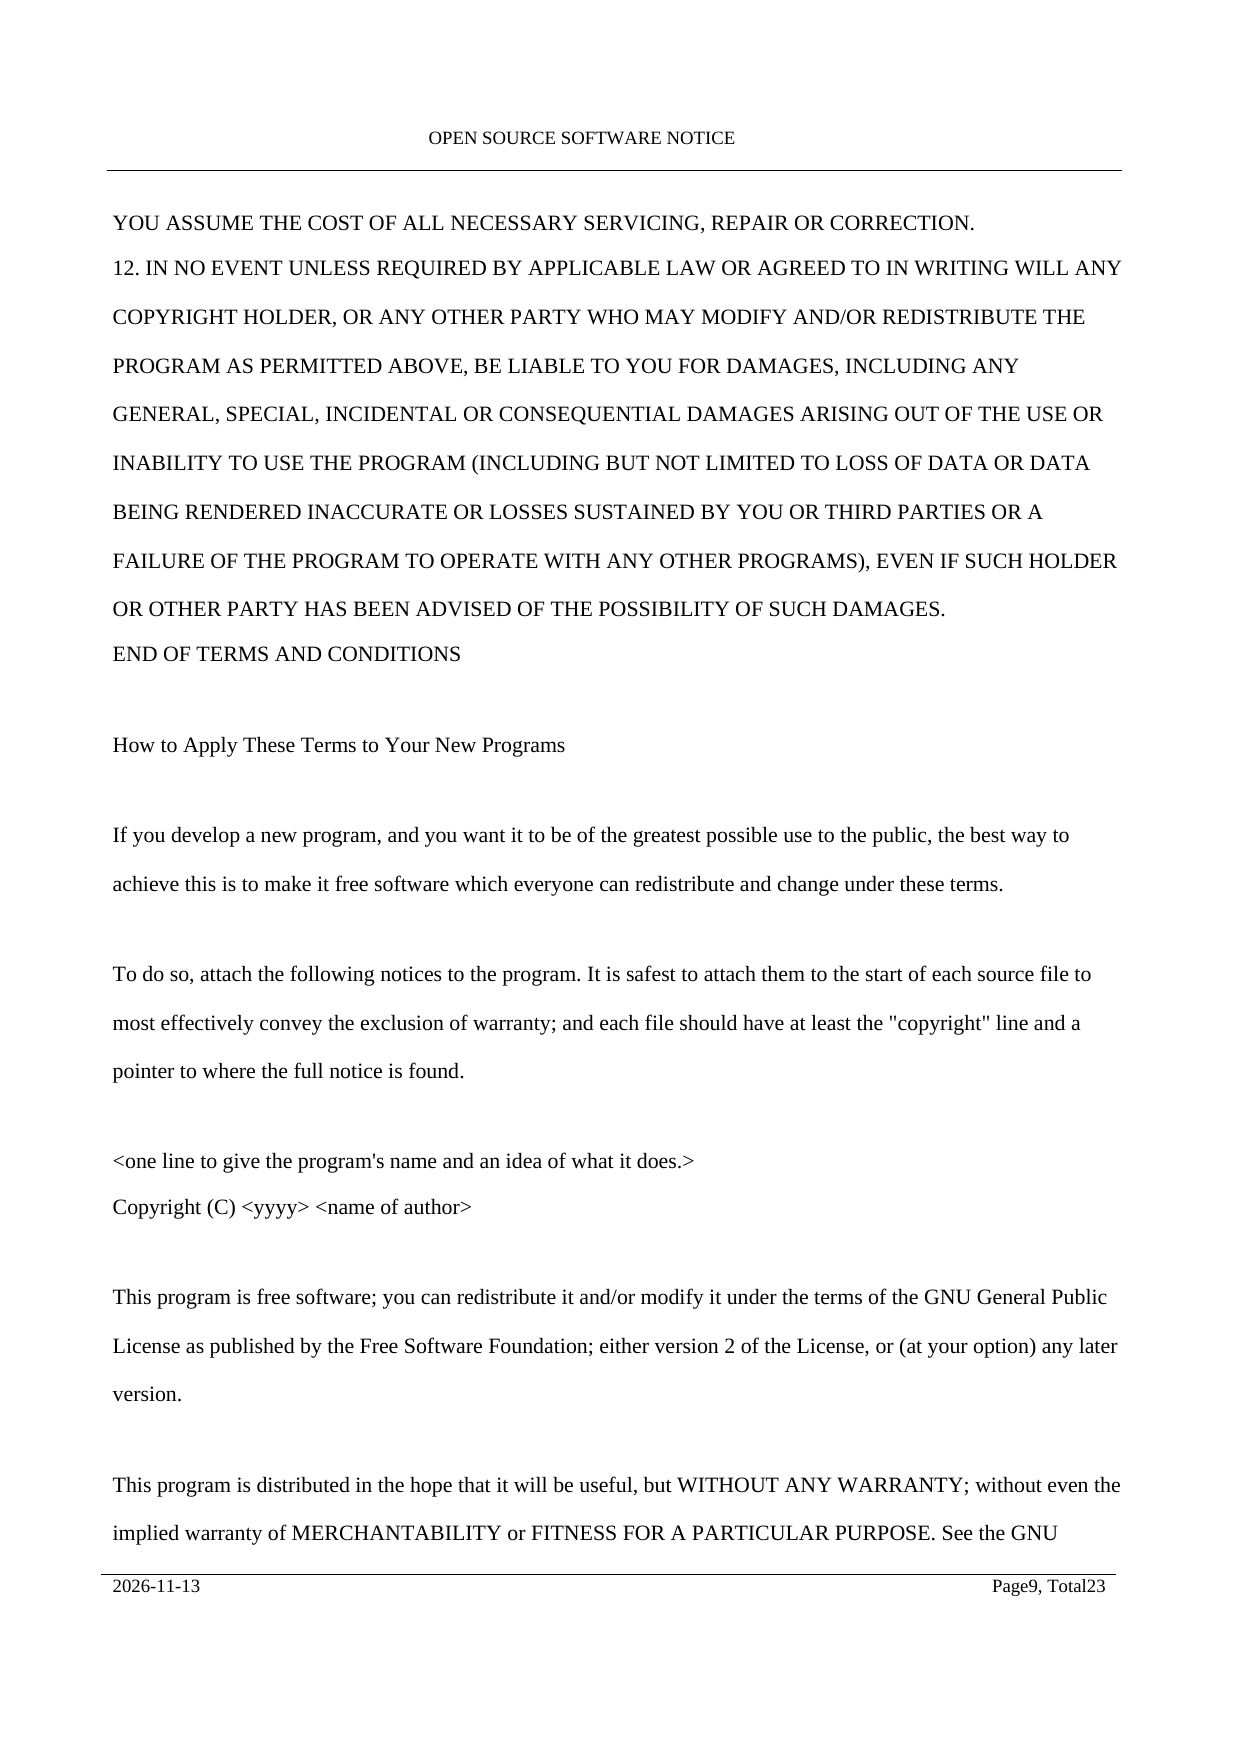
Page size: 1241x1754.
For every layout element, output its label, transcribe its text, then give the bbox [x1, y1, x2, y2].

text To do so, attach the following notices to the program. It is safest to attach them to the start of each source file to most effectively convey the exclusion of warranty; and each file should have at least the "copyright" line and a pointer to where the full notice is found. [112, 957, 1128, 1087]
text 12. IN NO EVENT UNLESS REQUIRED BY APPLICABLE LAW OR AGREED TO IN WRITING WILL ANY COPYRIGHT HOLDER, OR ANY OTHER PARTY WHO MAY MODIFY AND/OR REDISTRIBUTE THE PROGRAM AS PERMITTED ABOVE, BE LIABLE TO YOU FOR DAMAGES, INCLUDING ANY GENERAL, SPECIAL, INCIDENTAL OR CONSEQUENTIAL DAMAGES ARISING OUT OF THE USE OR INABILITY TO USE THE PROGRAM (INCLUDING BUT NOT LIMITED TO LOSS OF DATA OR DATA BEING RENDERED INACCURATE OR LOSSES SUSTAINED BY YOU OR THIRD PARTIES OR A FAILURE OF THE PROGRAM TO OPERATE WITH ANY OTHER PROGRAMS), EVEN IF SUCH HOLDER OR OTHER PARTY HAS BEEN ADVISED OF THE POSSIBILITY OF SUCH DAMAGES. [112, 251, 1128, 625]
text Copyright (C) <yyyy> <name of author> [112, 1190, 1128, 1222]
text END OF TERMS AND CONDITIONS [112, 638, 1128, 670]
text If you develop a new program, and you want it to be of the greatest possible use to the public, the best way to achieve this is to make it free software which everyone can redistribute and change under these terms. [112, 818, 1128, 899]
text This program is free software; you can redistribute it and/or modify it under the terms of the GNU General Public License as published by the Free Software Foundation; either version 2 of the License, or (at your option) any later version. [112, 1280, 1128, 1410]
text How to Apply These Terms to Your New Programs [112, 728, 1128, 761]
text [112, 206, 1128, 239]
text <one line to give the program's name and an idea of what it does.> [112, 1145, 1128, 1177]
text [112, 1468, 1128, 1549]
